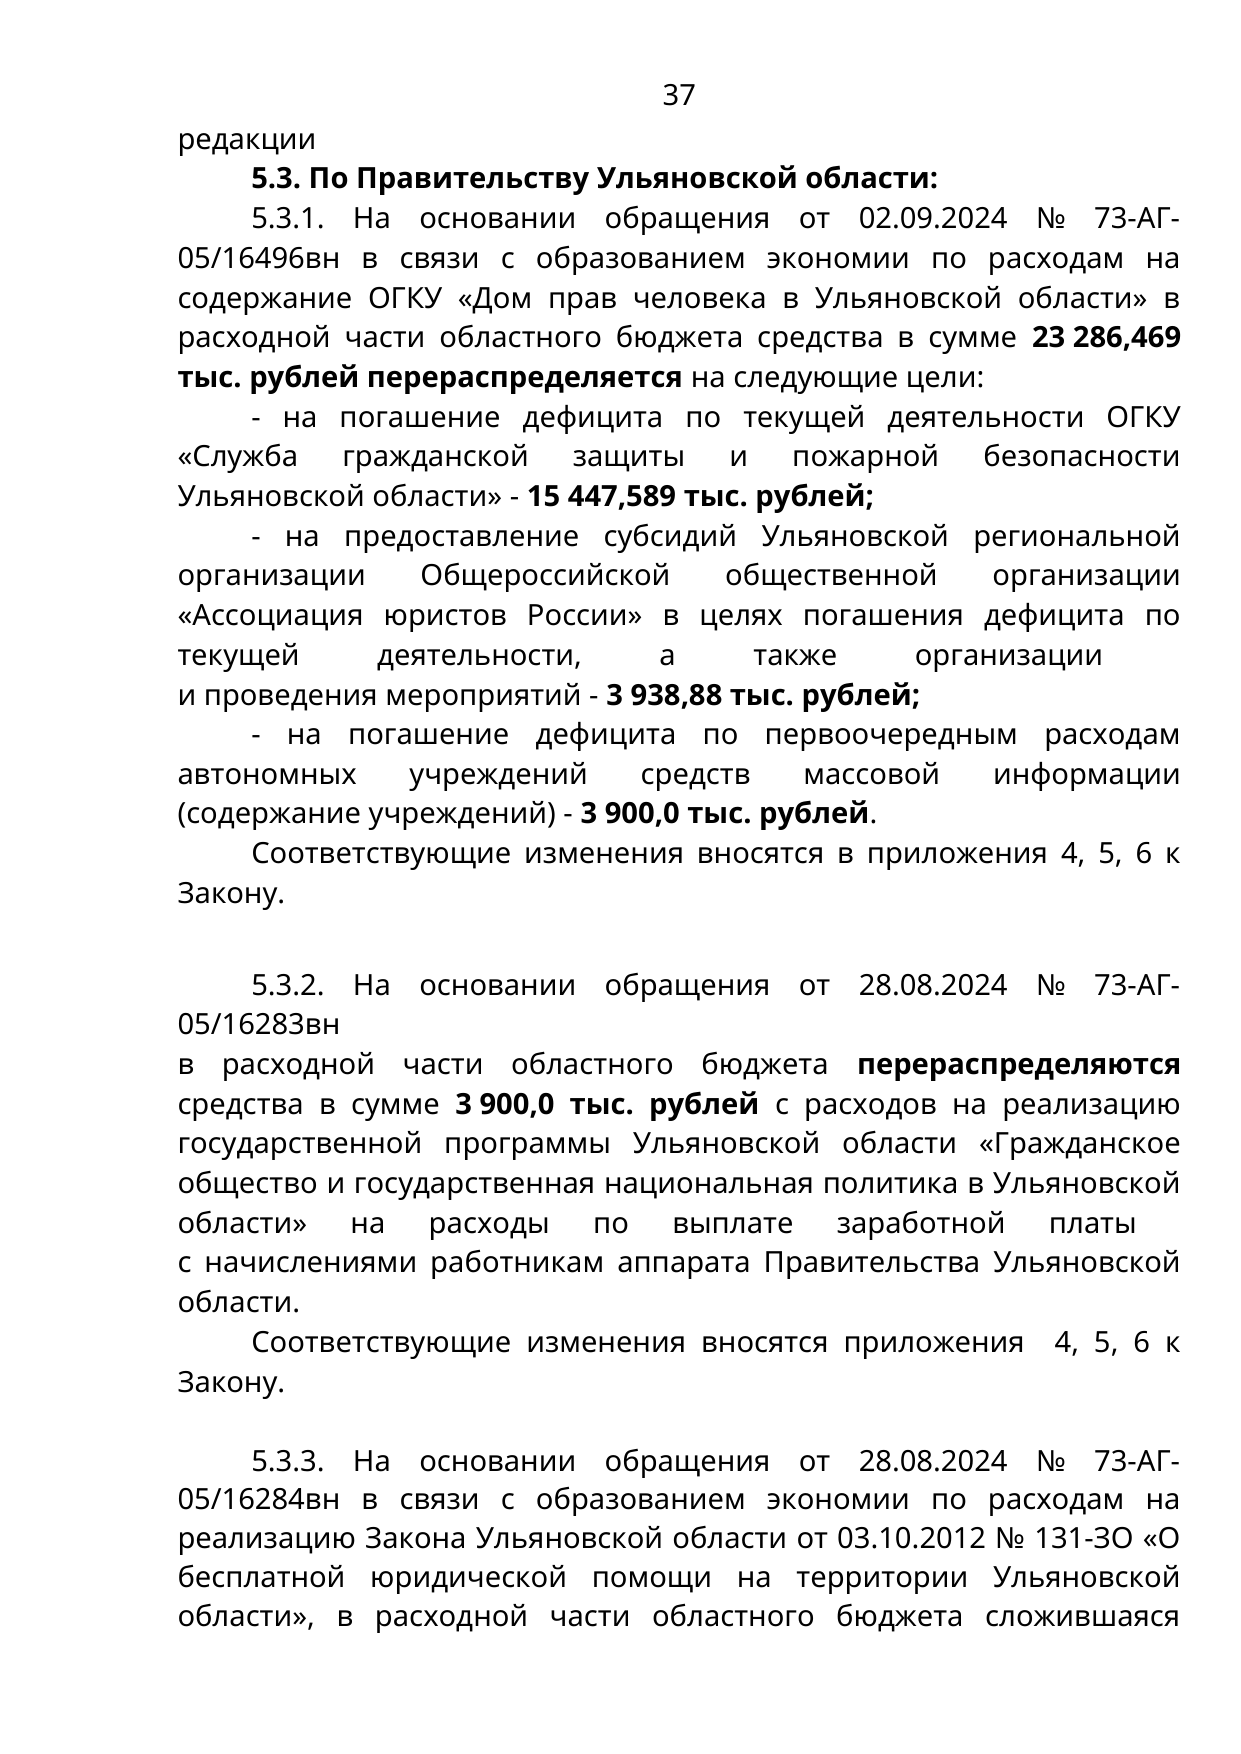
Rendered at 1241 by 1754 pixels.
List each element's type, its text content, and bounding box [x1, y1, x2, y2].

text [177, 118, 1181, 158]
list 5.3.2. На основании обращения от 28.08.2024 № 73-АГ-05/16283вн в расходной части областного бюджета перераспределяются средства в сумме 3 900,0 тыс. рублей с расходов на реализацию государственной программы Ульяновской области «Гражданское общество и государственная национальная политика в Ульяновской области» на расходы по выплате заработной платы с начислениями работникам аппарата Правительства Ульяновской области. [177, 964, 1181, 1321]
text 5.3. По Правительству Ульяновской области: [177, 158, 1181, 197]
list Соответствующие изменения вносятся в приложения 4, 5, 6 к Закону. [177, 832, 1181, 912]
text Соответствующие изменения вносятся приложения 4, 5, 6 к Закону. [177, 1321, 1181, 1401]
list - на погашение дефицита по текущей деятельности ОГКУ «Служба гражданской защиты и пожарной безопасности Ульяновской области» - 15 447,589 тыс. рублей; [177, 396, 1181, 515]
list - на предоставление субсидий Ульяновской региональной организации Общероссийской общественной организации «Ассоциация юристов России» в целях погашения дефицита по текущей деятельности, а также организации и проведения мероприятий - 3 938,88 тыс. рублей; [177, 515, 1181, 713]
list - на погашение дефицита по первоочередным расходам автономных учреждений средств массовой информации (содержание учреждений) - 3 900,0 тыс. рублей. [177, 713, 1181, 832]
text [177, 1440, 1181, 1635]
list 5.3.1. На основании обращения от 02.09.2024 № 73-АГ-05/16496вн в связи с образованием экономии по расходам на содержание ОГКУ «Дом прав человека в Ульяновской области» в расходной части областного бюджета средства в сумме 23 286,469 тыс. рублей перераспределяется на следующие цели: [177, 197, 1181, 396]
